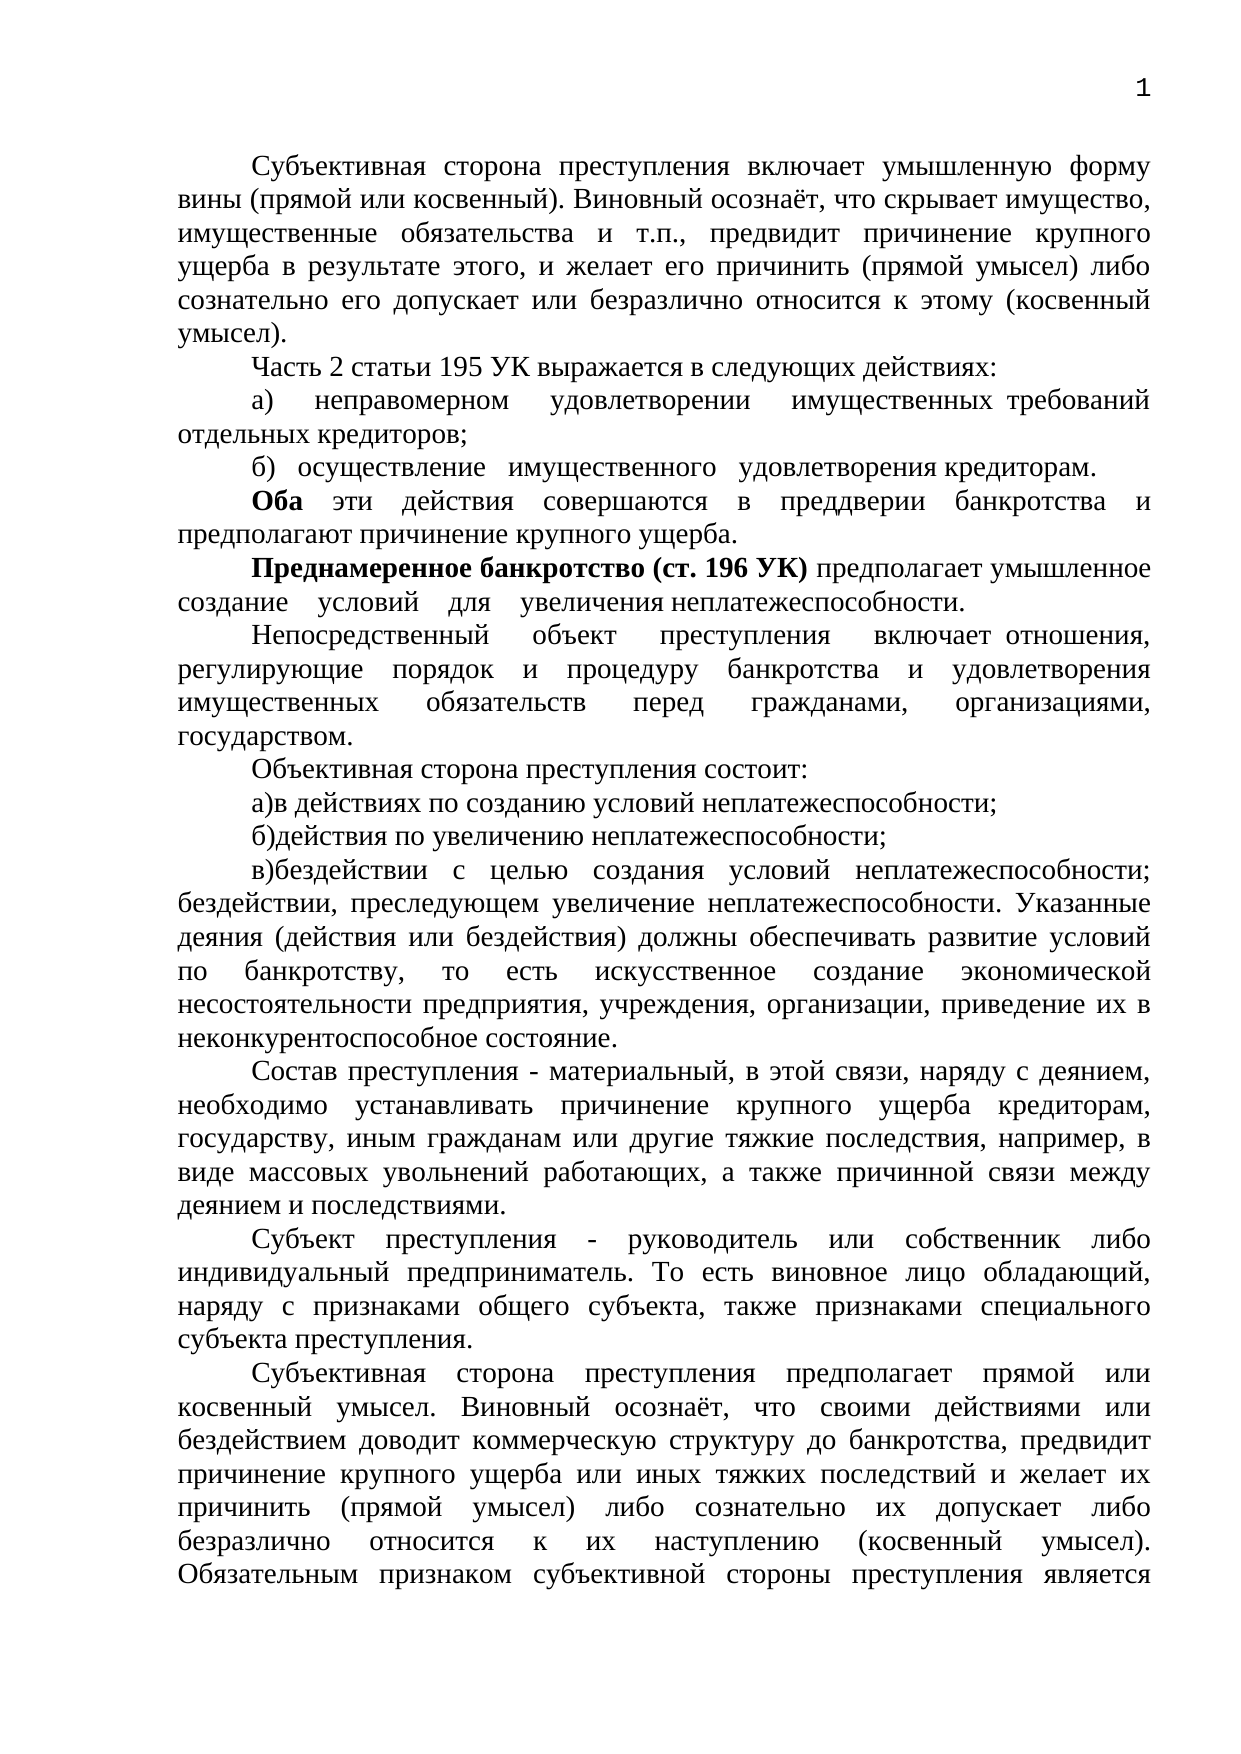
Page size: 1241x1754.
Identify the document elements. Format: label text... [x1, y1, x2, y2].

text Субъект преступления - руководитель или собственник либо индивидуальный предприниматель. То есть виновное лицо обладающий, наряду с признаками общего субъекта, также признаками специального субъекта преступления. [177, 1221, 1152, 1355]
text Преднамеренное банкротство (ст. 196 УК) предполагает умышленное создание условий для увеличения неплатежеспособности. [177, 550, 1152, 617]
text Объективная сторона преступления состоит: [177, 751, 1152, 785]
text Оба эти действия совершаются в преддверии банкротства и предполагают причинение крупного ущерба. [177, 483, 1152, 550]
text б) осуществление имущественного удовлетворения кредиторам. [177, 449, 1152, 483]
text б)действия по увеличению неплатежеспособности; [177, 818, 1152, 852]
text а)в действиях по созданию условий неплатежеспособности; [177, 785, 1152, 818]
text Часть 2 статьи 195 УК выражается в следующих действиях: [177, 349, 1152, 382]
text Непосредственный объект преступления включает отношения, регулирующие порядок и процедуру банкротства и удовлетворения имущественных обязательств перед гражданами, организациями, государством. [177, 617, 1152, 751]
text Субъективная сторона преступления включает умышленную форму вины (прямой или косвенный). Виновный осознаёт, что скрывает имущество, имущественные обязательства и т.п., предвидит причинение крупного ущерба в результате этого, и желает его причинить (прямой умысел) либо сознательно его допускает или безразлично относится к этому (косвенный умысел). [177, 148, 1152, 349]
text в)бездействии с целью создания условий неплатежеспособности; бездействии, преследующем увеличение неплатежеспособности. Указанные деяния (действия или бездействия) должны обеспечивать развитие условий по банкротству, то есть искусственное создание экономической несостоятельности предприятия, учреждения, организации, приведение их в неконкурентоспособное состояние. [177, 852, 1152, 1053]
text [177, 1355, 1152, 1590]
text Состав преступления - материальный, в этой связи, наряду с деянием, необходимо устанавливать причинение крупного ущерба кредиторам, государству, иным гражданам или другие тяжкие последствия, например, в виде массовых увольнений работающих, а также причинной связи между деянием и последствиями. [177, 1053, 1152, 1221]
text а) неправомерном удовлетворении имущественных требований отдельных кредиторов; [177, 382, 1152, 449]
